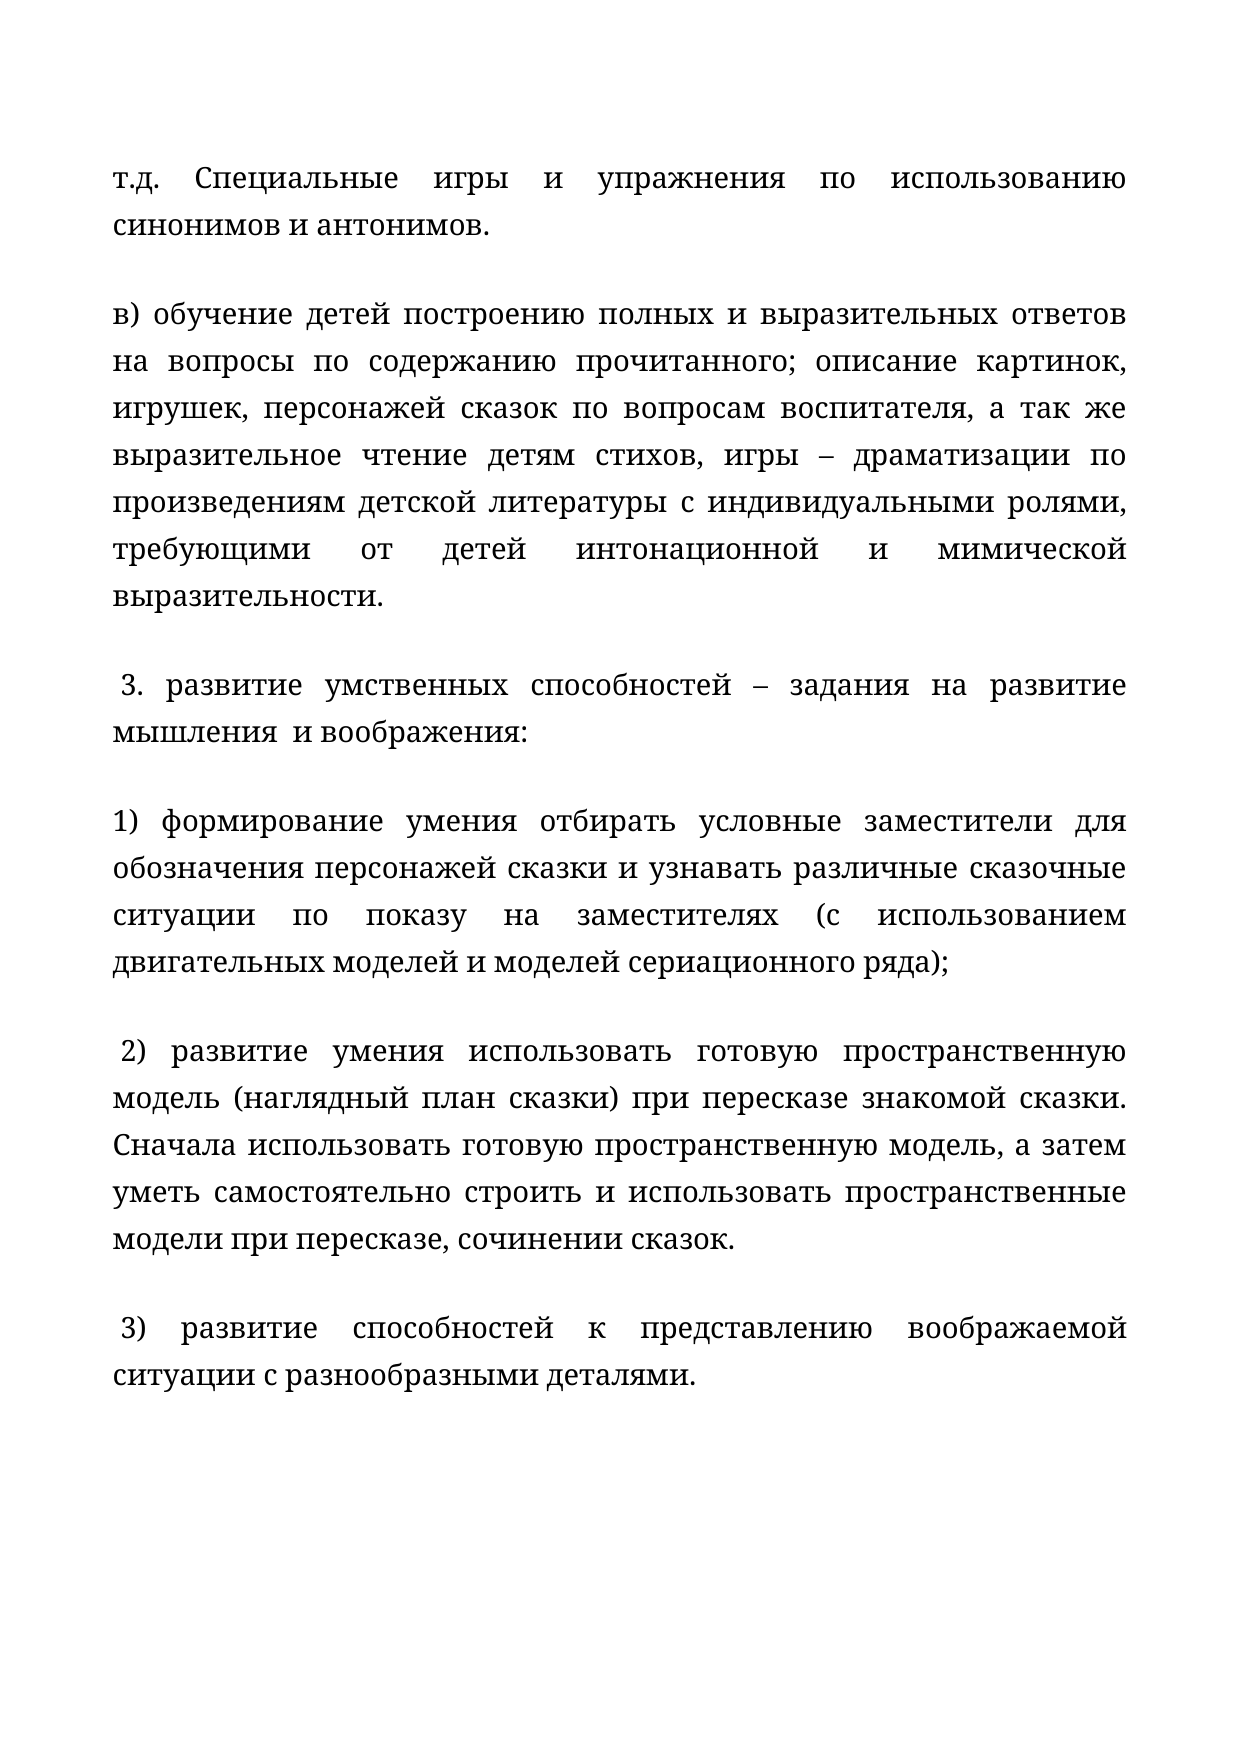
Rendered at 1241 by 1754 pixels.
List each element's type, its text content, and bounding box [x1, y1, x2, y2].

text 1) формирование умения отбирать условные заместители для обозначения персонажей сказки и узнавать различные сказочные ситуации по показу на заместителях (с использованием двигательных моделей и моделей сериационного ряда); [112, 793, 1128, 981]
text 3. развитие умственных способностей – задания на развитие мышления и воображения: [112, 657, 1128, 751]
text 3) развитие способностей к представлению воображаемой ситуации с разнообразными деталями. [112, 1301, 1128, 1394]
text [112, 150, 1128, 244]
text 2) развитие умения использовать готовую пространственную модель (наглядный план сказки) при пересказе знакомой сказки. Сначала использовать готовую пространственную модель, а затем уметь самостоятельно строить и использовать пространственные модели при пересказе, сочинении сказок. [112, 1023, 1128, 1258]
text в) обучение детей построению полных и выразительных ответов на вопросы по содержанию прочитанного; описание картинок, игрушек, персонажей сказок по вопросам воспитателя, а так же выразительное чтение детям стихов, игры – драматизации по произведениям детской литературы с индивидуальными ролями, требующими от детей интонационной и мимической выразительности. [112, 286, 1128, 614]
